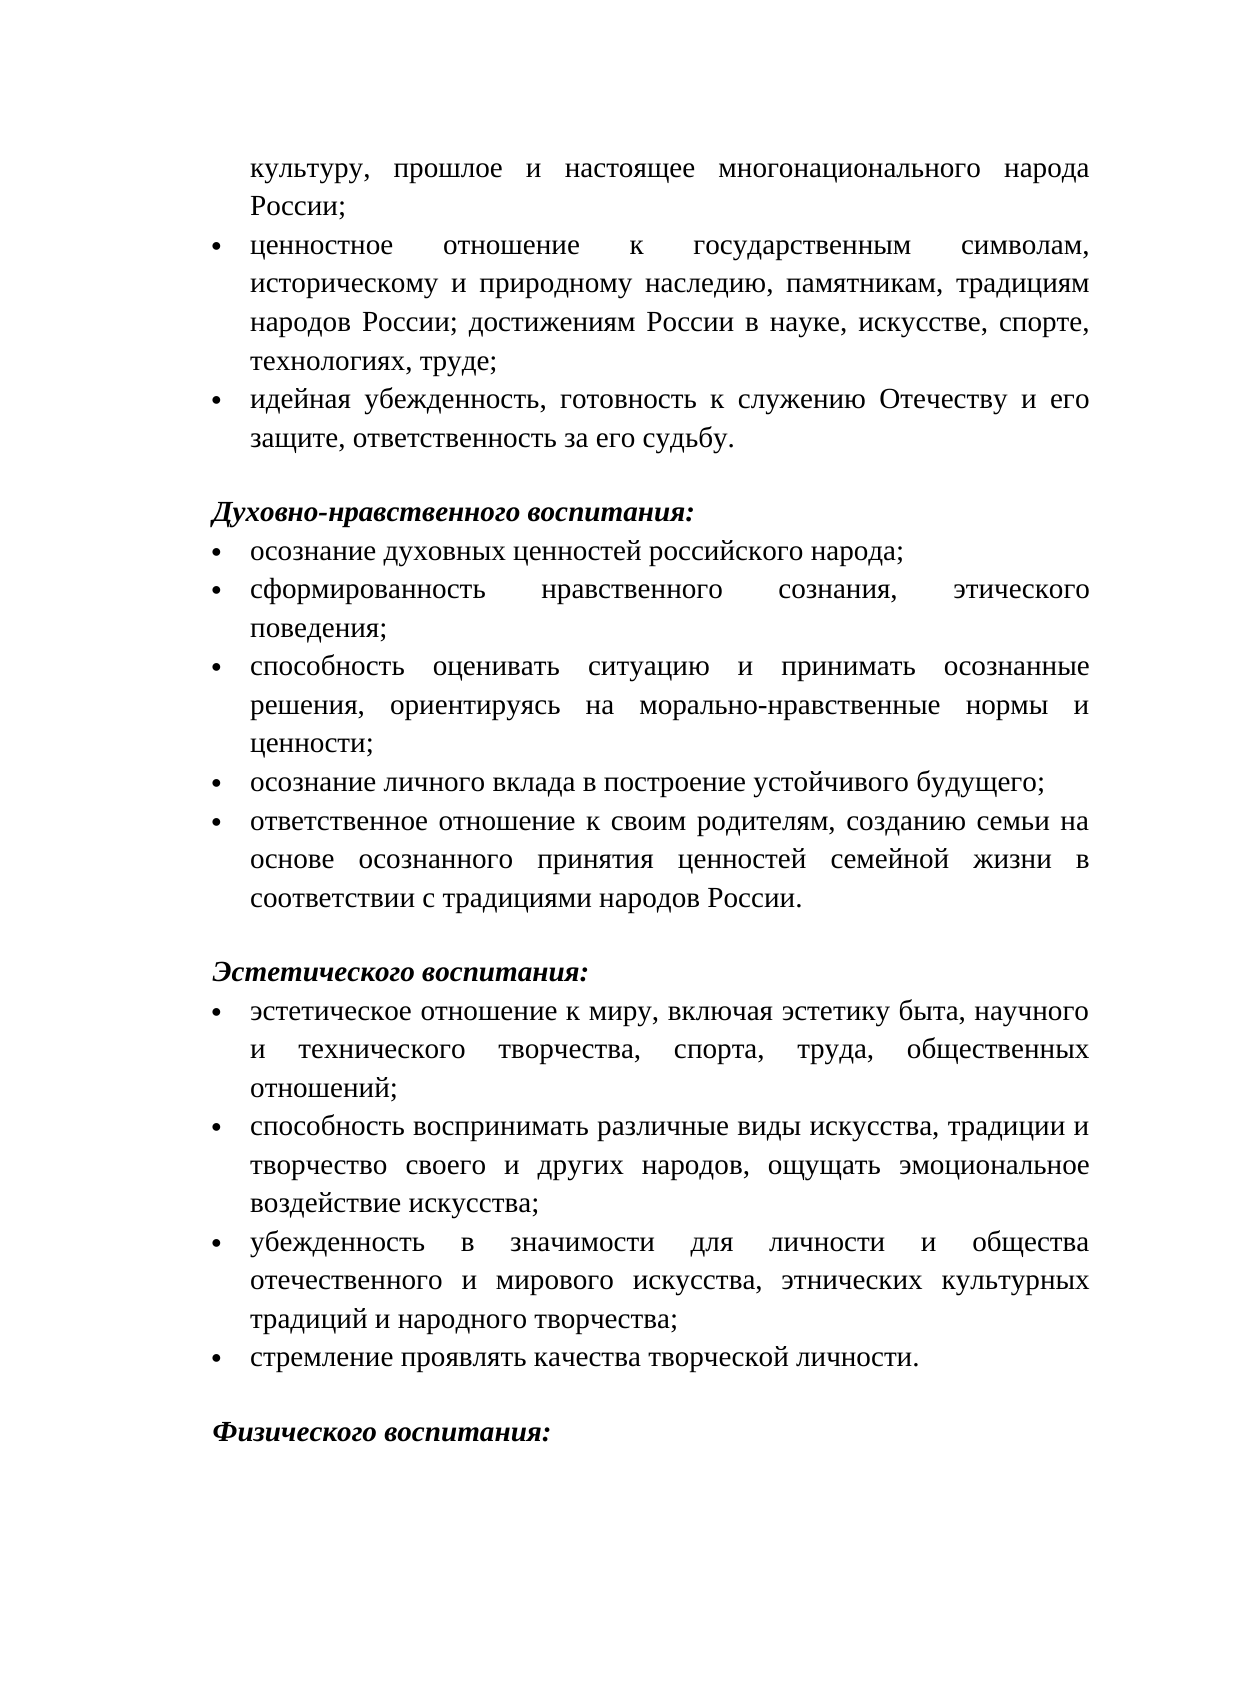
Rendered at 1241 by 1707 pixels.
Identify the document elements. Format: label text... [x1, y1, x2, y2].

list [212, 150, 1090, 222]
list эстетическое отношение к миру, включая эстетику быта, научного и технического творчества, спорта, труда, общественных отношений; [212, 993, 1090, 1103]
text Эстетического воспитания: [150, 954, 1090, 988]
list стремление проявлять качества творческой личности. [212, 1339, 1090, 1373]
text Духовно-нравственного воспитания: [150, 494, 1090, 528]
list способность оценивать ситуацию и принимать осознанные решения, ориентируясь на морально-нравственные нормы и ценности; [212, 648, 1090, 759]
list убежденность в значимости для личности и общества отечественного и мирового искусства, этнических культурных традиций и народного творчества; [212, 1224, 1090, 1334]
list ответственное отношение к своим родителям, созданию семьи на основе осознанного принятия ценностей семейной жизни в соответствии с традициями народов России. [212, 803, 1090, 913]
list сформированность нравственного сознания, этического поведения; [212, 571, 1090, 643]
text Физического воспитания: [150, 1414, 1090, 1448]
list ценностное отношение к государственным символам, историческому и природному наследию, памятникам, традициям народов России; достижениям России в науке, искусстве, спорте, технологиях, труде; [212, 227, 1090, 376]
list идейная убежденность, готовность к служению Отечеству и его защите, ответственность за его судьбу. [212, 381, 1090, 453]
list способность воспринимать различные виды искусства, традиции и творчество своего и других народов, ощущать эмоциональное воздействие искусства; [212, 1108, 1090, 1219]
list осознание духовных ценностей российского народа; [212, 533, 1090, 566]
list осознание личного вклада в построение устойчивого будущего; [212, 764, 1090, 798]
